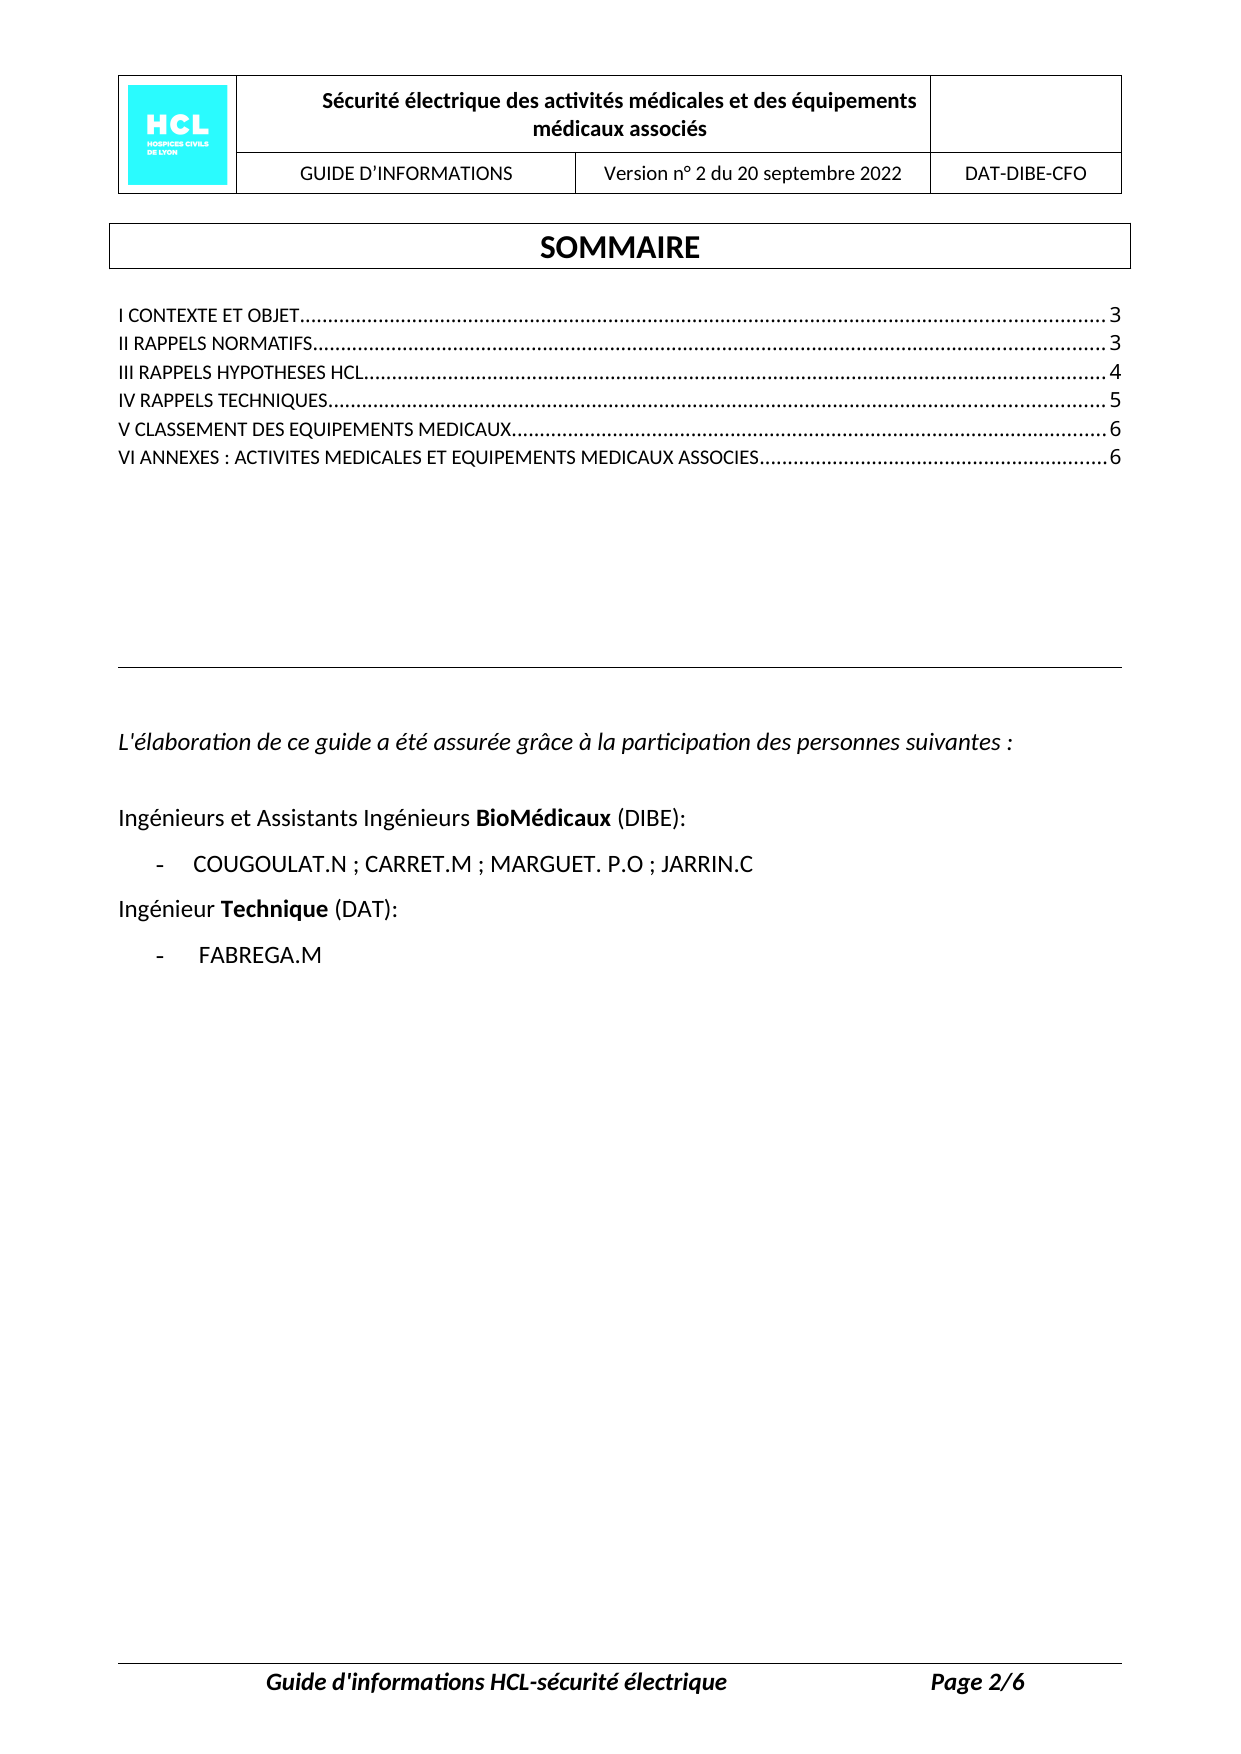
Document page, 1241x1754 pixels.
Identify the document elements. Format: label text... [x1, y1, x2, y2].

picture [128, 85, 228, 185]
list COUGOULAT.N ; CARRET.M ; MARGUET. P.O ; JARRIN.C [156, 848, 1122, 878]
text L'élaboration de ce guide a été assurée grâce à la participation des personnes suivantes : [118, 726, 1122, 756]
text II RAPPELS NORMATIFS 3 [118, 328, 1122, 357]
text Ingénieur Technique (DAT): [118, 893, 1122, 924]
list FABREGA.M [156, 939, 1122, 970]
text VI ANNEXES : ACTIVITES MEDICALES ET EQUIPEMENTS MEDICAUX ASSOCIES 6 [118, 442, 1122, 471]
text SOMMAIRE [110, 224, 1130, 268]
text Ingénieurs et Assistants Ingénieurs BioMédicaux (DIBE): [118, 802, 1122, 832]
text I CONTEXTE ET OBJET 3 [118, 300, 1122, 328]
text IV RAPPELS TECHNIQUES 5 [118, 385, 1122, 414]
text III RAPPELS HYPOTHESES HCL 4 [118, 357, 1122, 385]
text V CLASSEMENT DES EQUIPEMENTS MEDICAUX 6 [118, 414, 1122, 442]
